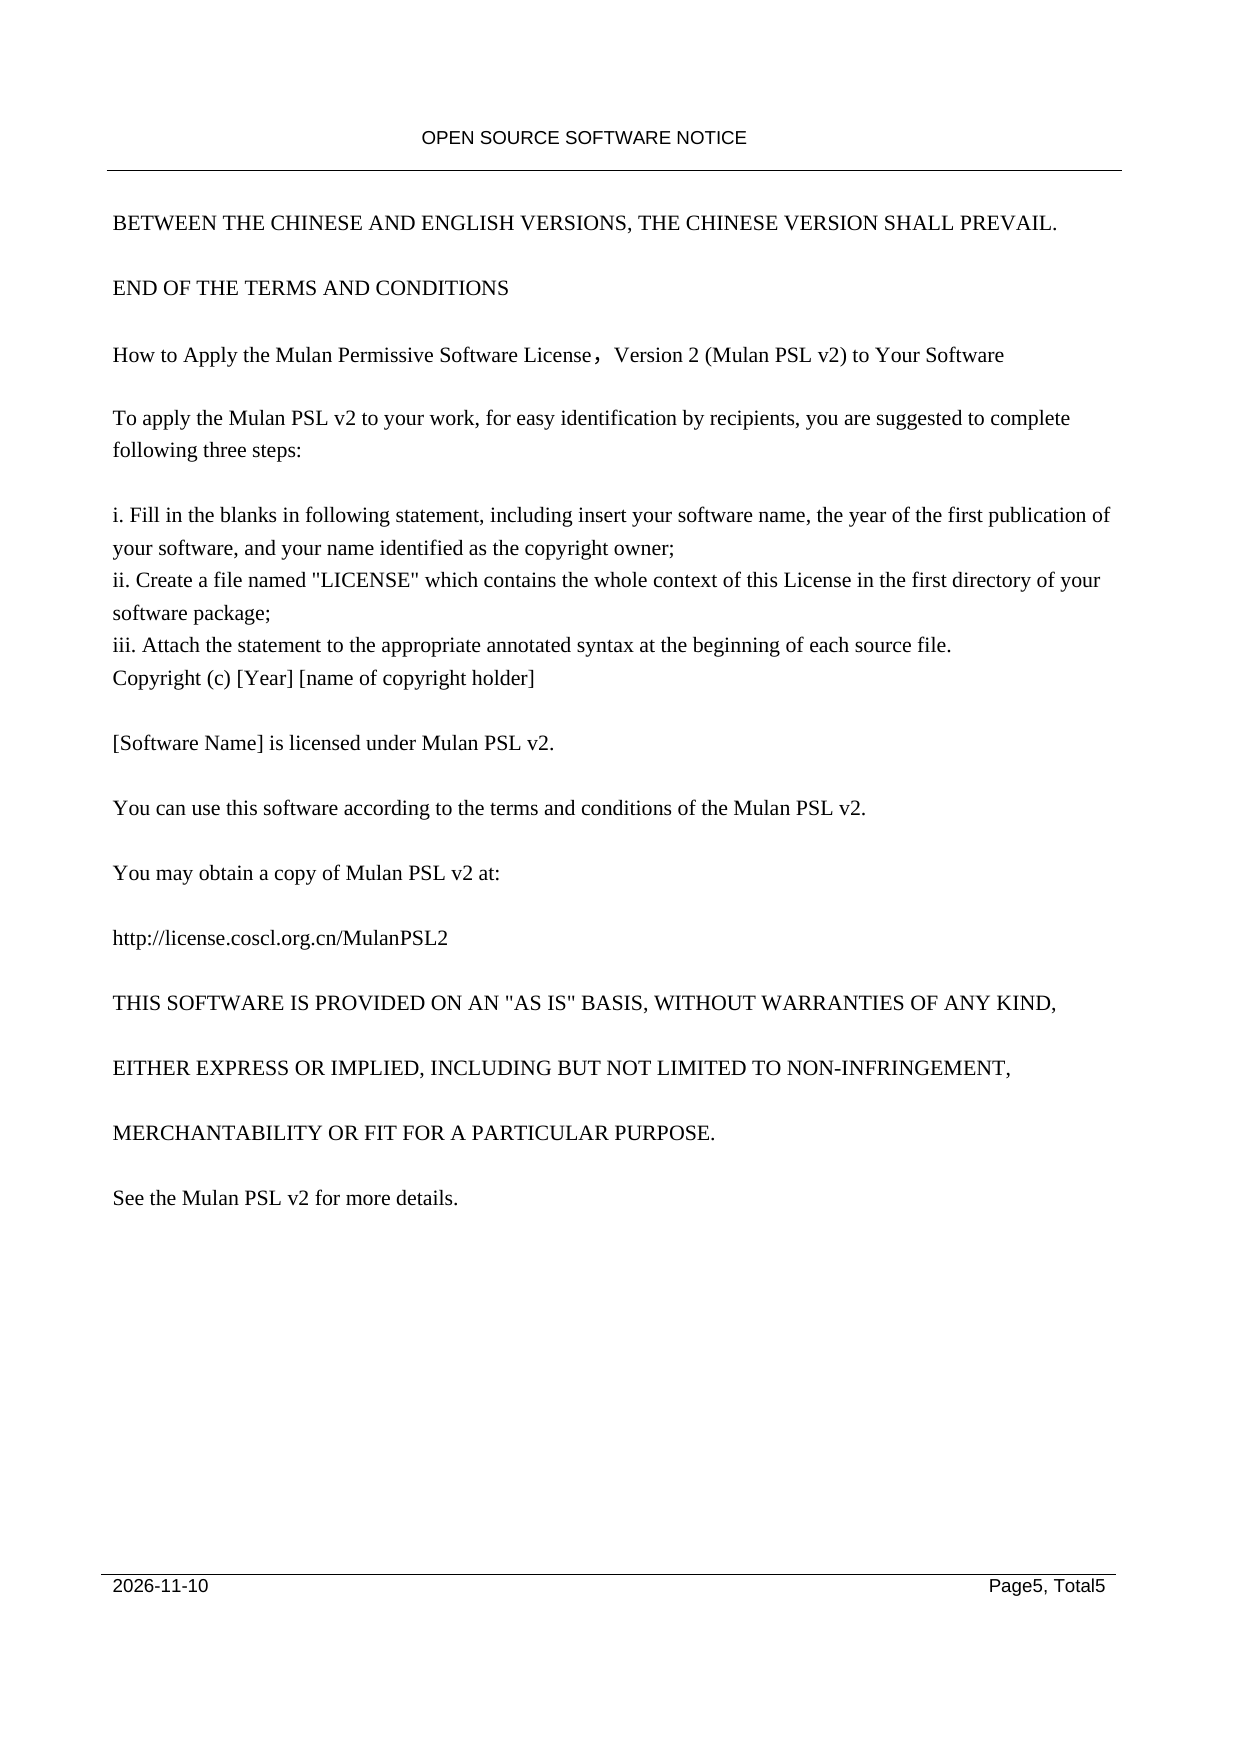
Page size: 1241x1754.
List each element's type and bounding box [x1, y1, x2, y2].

text [112, 206, 1128, 1214]
